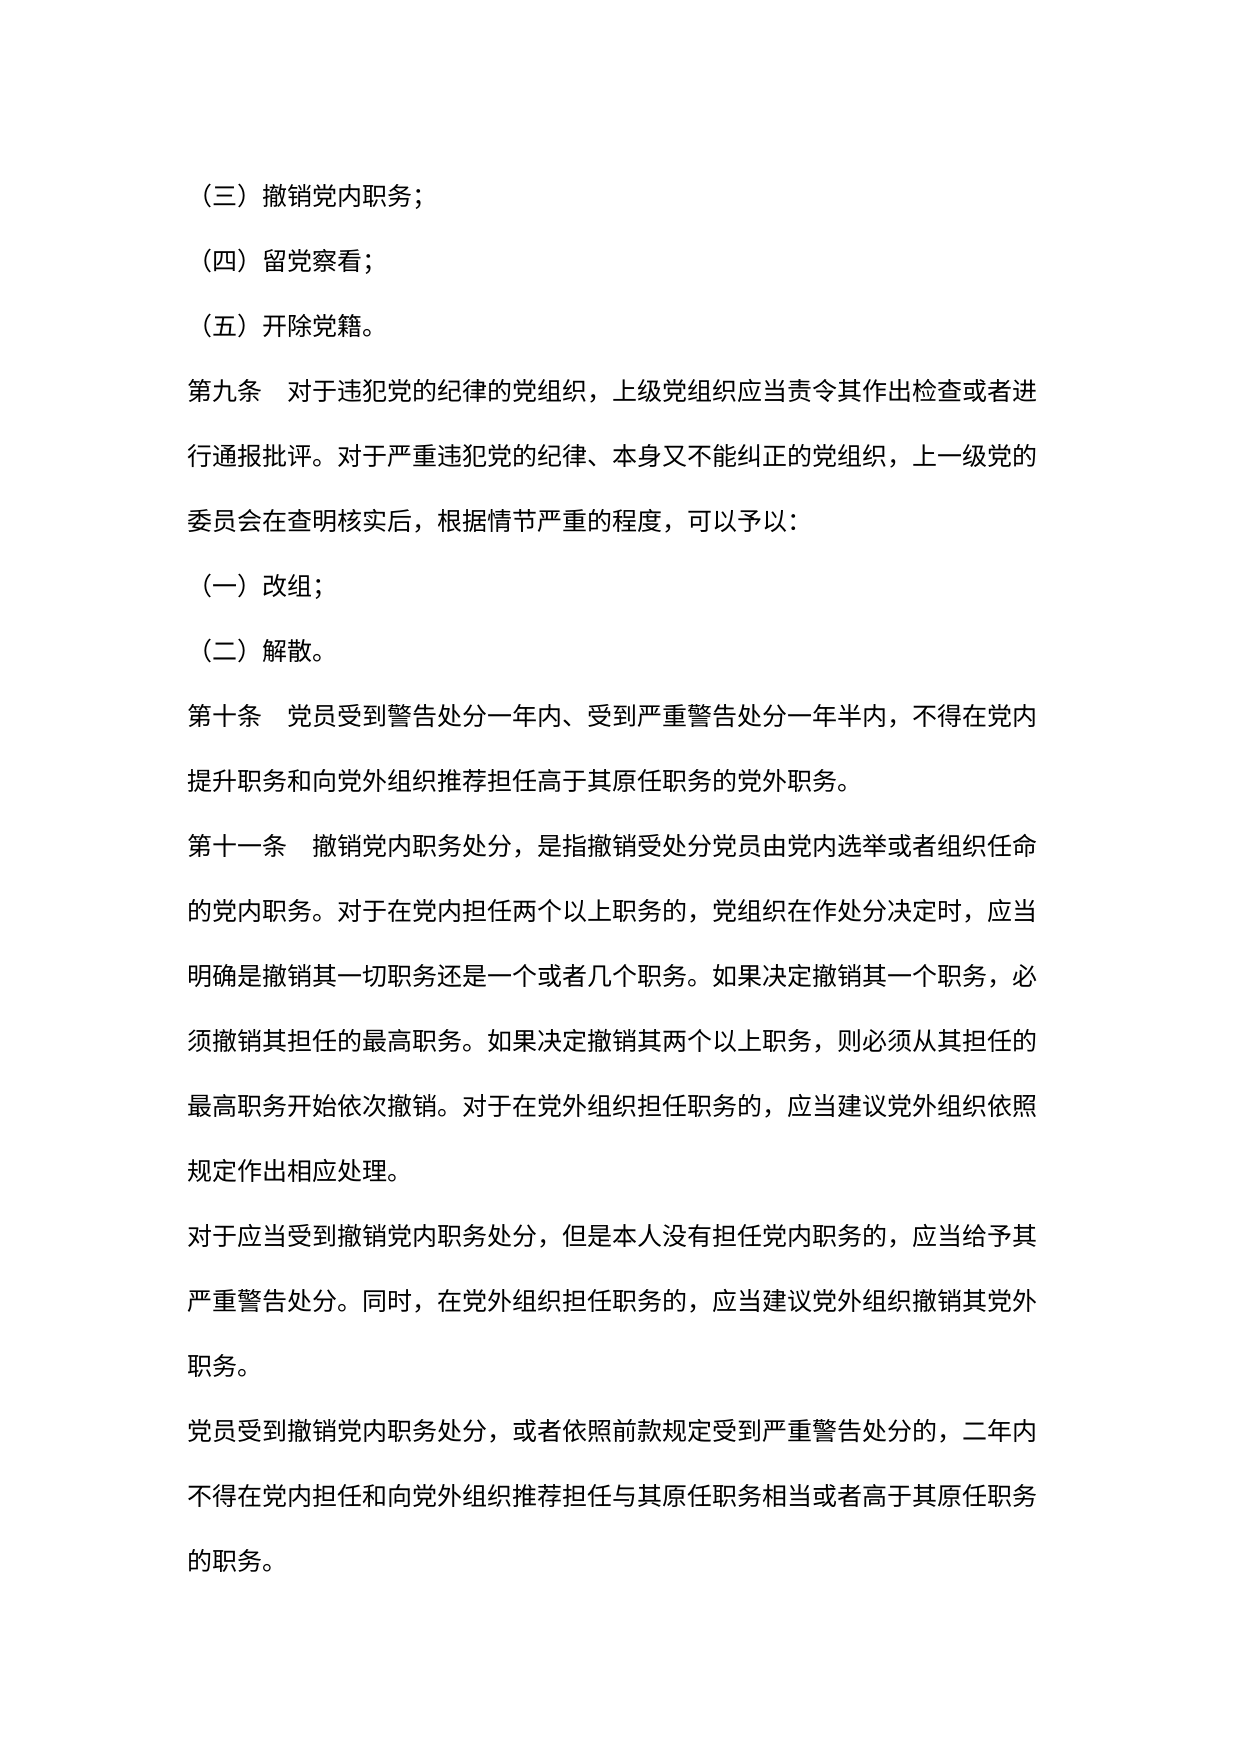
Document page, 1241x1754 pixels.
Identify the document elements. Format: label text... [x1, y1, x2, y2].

text 第九条 对于违犯党的纪律的党组织，上级党组织应当责令其作出检查或者进行通报批评。对于严重违犯党的纪律、本身又不能纠正的党组织，上一级党的委员会在查明核实后，根据情节严重的程度，可以予以： [187, 357, 1053, 552]
text （三）撤销党内职务； [187, 162, 1053, 227]
text 第十一条 撤销党内职务处分，是指撤销受处分党员由党内选举或者组织任命的党内职务。对于在党内担任两个以上职务的，党组织在作处分决定时，应当明确是撤销其一切职务还是一个或者几个职务。如果决定撤销其一个职务，必须撤销其担任的最高职务。如果决定撤销其两个以上职务，则必须从其担任的最高职务开始依次撤销。对于在党外组织担任职务的，应当建议党外组织依照规定作出相应处理。 [187, 812, 1053, 1202]
text （四）留党察看； [187, 227, 1053, 292]
text （二）解散。 [187, 617, 1053, 682]
text 第十条 党员受到警告处分一年内、受到严重警告处分一年半内，不得在党内提升职务和向党外组织推荐担任高于其原任职务的党外职务。 [187, 682, 1053, 812]
text （一）改组； [187, 552, 1053, 617]
text 对于应当受到撤销党内职务处分，但是本人没有担任党内职务的，应当给予其严重警告处分。同时，在党外组织担任职务的，应当建议党外组织撤销其党外职务。 [187, 1202, 1053, 1397]
text 党员受到撤销党内职务处分，或者依照前款规定受到严重警告处分的，二年内不得在党内担任和向党外组织推荐担任与其原任职务相当或者高于其原任职务的职务。 [187, 1397, 1053, 1592]
text （五）开除党籍。 [187, 292, 1053, 357]
